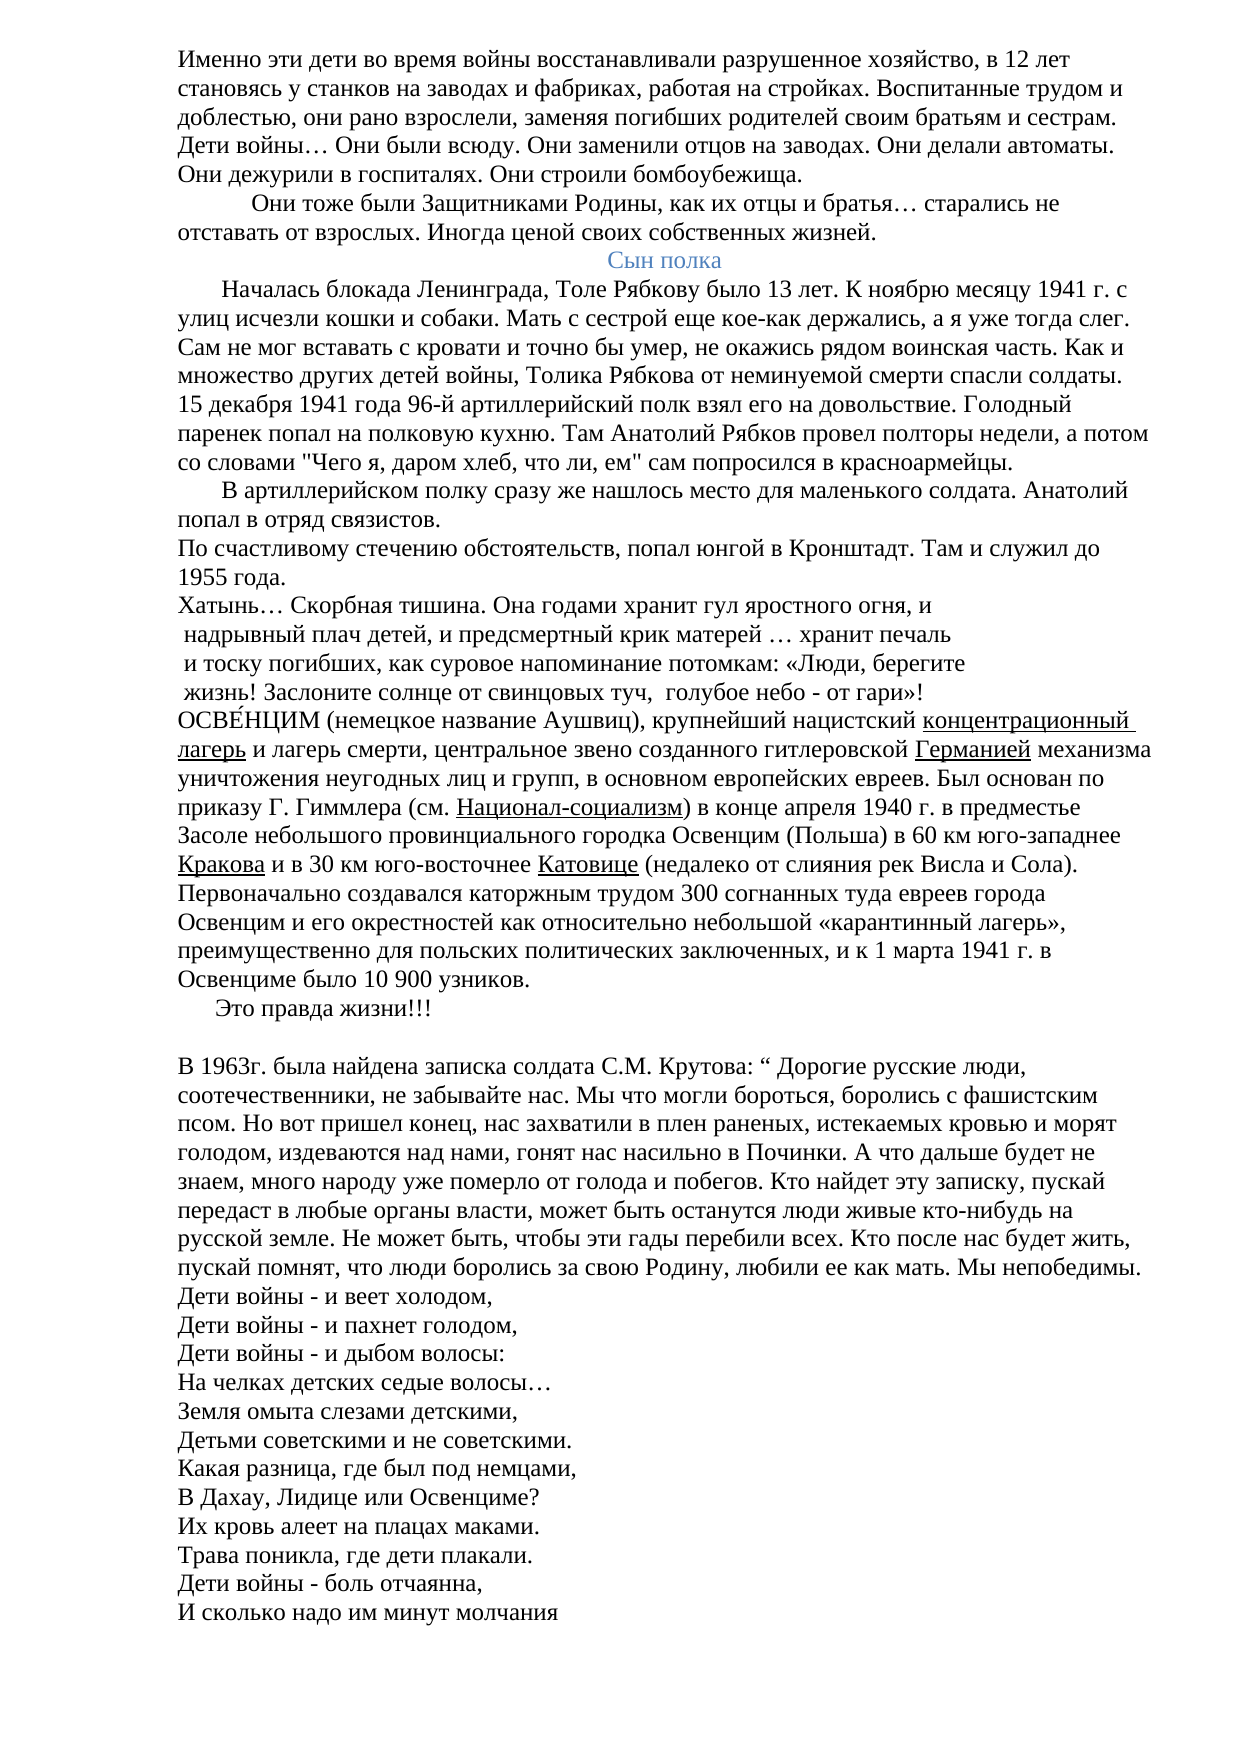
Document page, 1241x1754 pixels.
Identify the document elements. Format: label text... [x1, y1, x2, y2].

text В 1963г. была найдена записка солдата С.М. Крутова: “ Дорогие русские люди, соотечественники, не забывайте нас. Мы что могли бороться, боролись с фашистским псом. Но вот пришел конец, нас захватили в плен раненых, истекаемых кровью и морят голодом, издеваются над нами, гонят нас насильно в Починки. А что дальше будет не знаем, много народу уже померло от голода и побегов. Кто найдет эту записку, пускай передаст в любые органы власти, может быть останутся люди живые кто-нибудь на русской земле. Не может быть, чтобы эти гады перебили всех. Кто после нас будет жить, пускай помнят, что люди боролись за свою Родину, любили ее как мать. Мы непобедимы. [177, 1051, 1152, 1281]
text Дети войны… Они были всюду. Они заменили отцов на заводах. Они делали автоматы. Они дежурили в госпиталях. Они строили бомбоубежища. Они тоже были Защитниками Родины, как их отцы и братья… старались не отставать от взрослых. Иногда ценой своих собственных жизней. [177, 131, 1152, 246]
text жизнь! Заслоните солнце от свинцовых туч, голубое небо - от гари»! [177, 677, 1152, 706]
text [177, 44, 1152, 131]
text Это правда жизни!!! [215, 993, 1152, 1022]
subtitle Сын полка [177, 246, 1152, 274]
text надрывный плач детей, и предсмертный крик матерей … хранит печаль [177, 619, 1152, 648]
text По счастливому стечению обстоятельств, попал юнгой в Кронштадт. Там и служил до 1955 года. [177, 533, 1152, 591]
text Дети войны - и веет холодом, Дети войны - и пахнет голодом, Дети войны - и дыбом волосы: На челках детских седые волосы… Земля омыта слезами детскими, Детьми советскими и не советскими. Какая разница, где был под немцами, В Дахау, Лидице или Освенциме? Их кровь алеет на плацах маками. Трава поникла, где дети плакали. Дети войны - боль отчаянна, И сколько надо им минут молчания [177, 1281, 1152, 1626]
text Хатынь… Скорбная тишина. Она годами хранит гул яростного огня, и [177, 591, 1152, 619]
text ОСВЕ́НЦИМ (немецкое название Аушвиц), крупнейший нацистский концентрационный лагерь и лагерь смерти, центральное звено созданного гитлеровской Германией механизма уничтожения неугодных лиц и групп, в основном европейских евреев. Был основан по приказу Г. Гиммлера (см. Национал-социализм) в конце апреля . в предместье Засоле небольшого провинциального городка Освенцим (Польша) в юго-западнее Кракова и в юго-восточнее Катовице (недалеко от слияния рек Висла и Сола). Первоначально создавался каторжным трудом 300 согнанных туда евреев города Освенцим и его окрестностей как относительно небольшой «карантинный лагерь», преимущественно для польских политических заключенных, и к 1 марта . в Освенциме было 10 900 узников. [177, 706, 1152, 993]
text и тоску погибших, как суровое напоминание потомкам: «Люди, берегите [177, 648, 1152, 677]
text Началась блокада Ленинграда, Толе Рябкову было 13 лет. К ноябрю месяцу 1941 г. с улиц исчезли кошки и собаки. Мать с сестрой еще кое-как держались, а я уже тогда слег. Сам не мог вставать с кровати и точно бы умер, не окажись рядом воинская часть. Как и множество других детей войны, Толика Рябкова от неминуемой смерти спасли солдаты. 15 декабря 1941 года 96-й артиллерийский полк взял его на довольствие. Голодный паренек попал на полковую кухню. Там Анатолий Рябков провел полторы недели, а потом со словами "Чего я, даром хлеб, что ли, ем" сам попросился в красноармейцы. [177, 274, 1152, 476]
text В артиллерийском полку сразу же нашлось место для маленького солдата. Анатолий попал в отряд связистов. [177, 476, 1152, 533]
